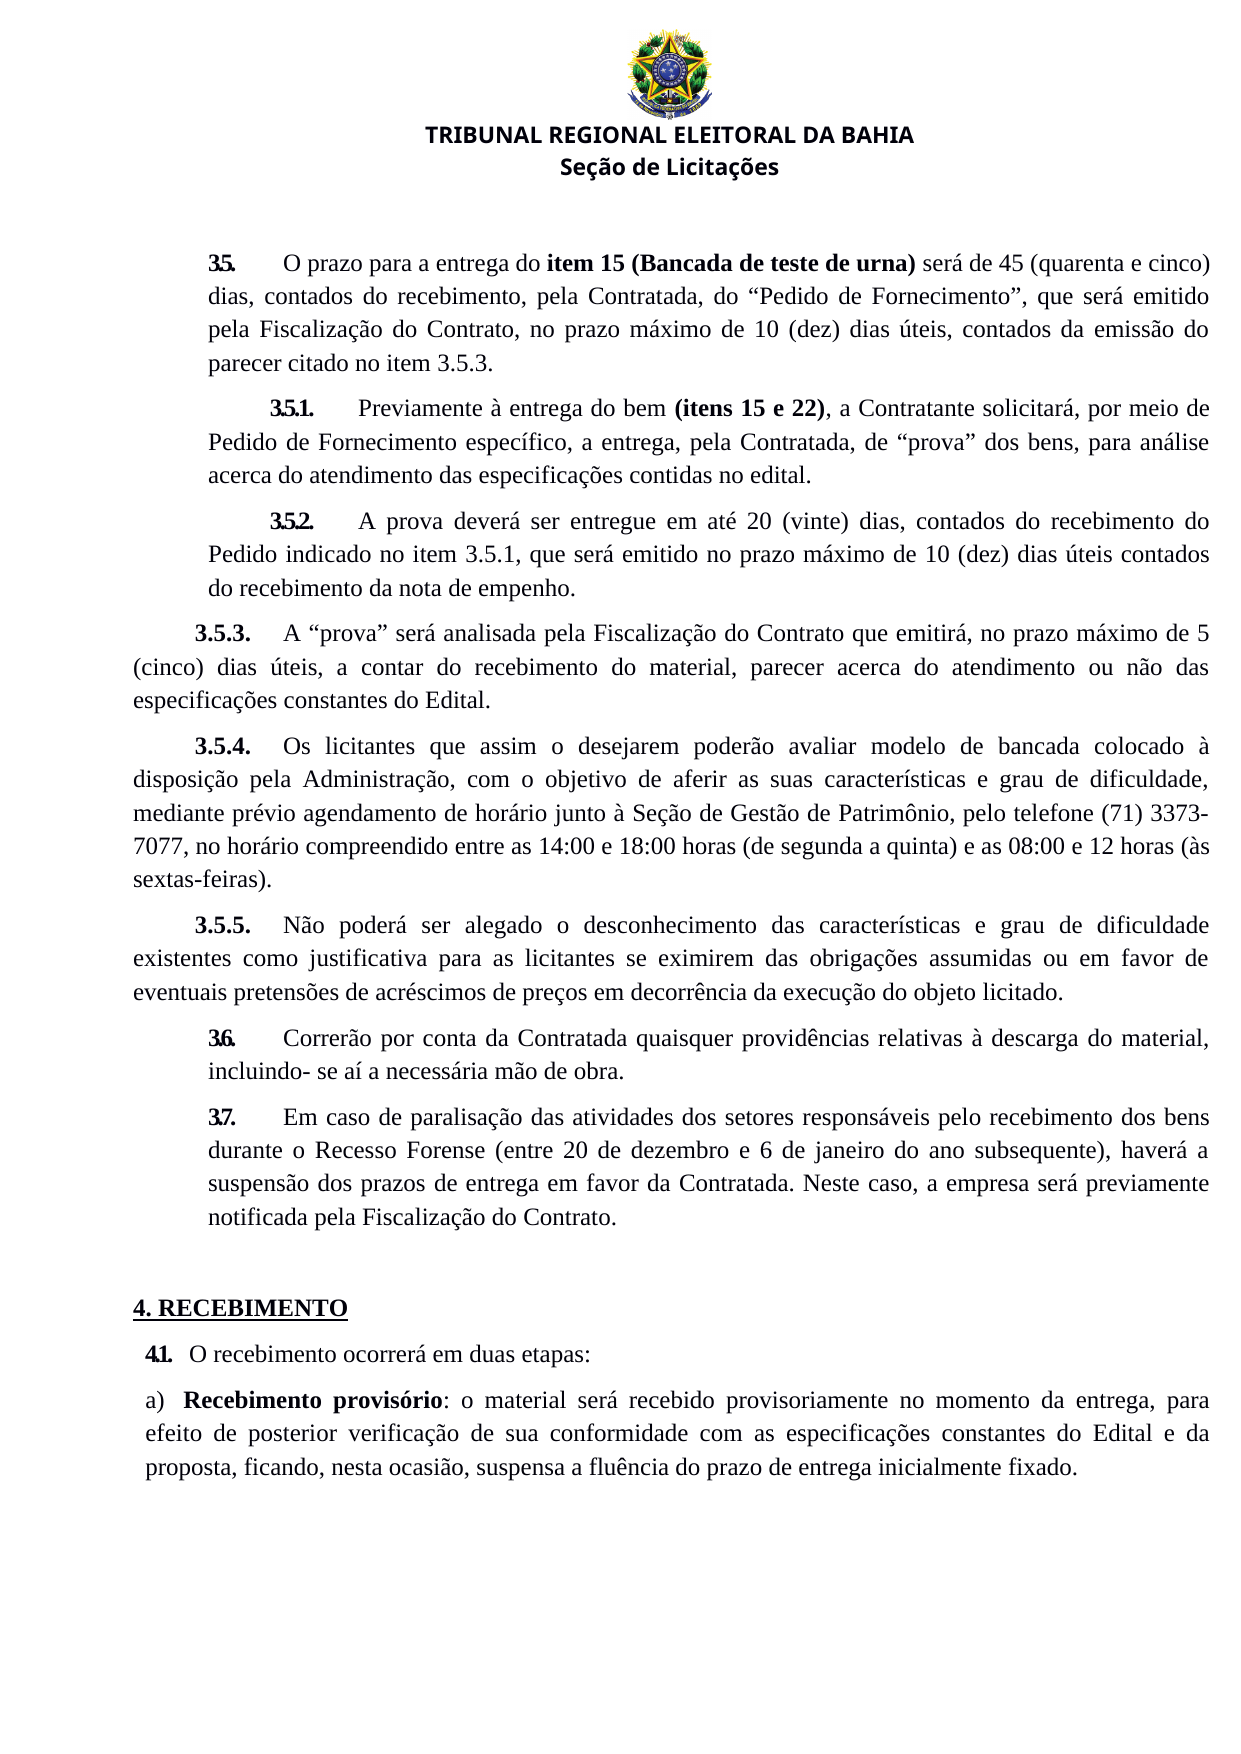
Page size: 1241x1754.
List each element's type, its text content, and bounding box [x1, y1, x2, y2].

list Os licitantes que assim o desejarem poderão avaliar modelo de bancada colocado à disposição pela Administração, com o objetivo de aferir as suas características e grau de dificuldade, mediante prévio agendamento de horário junto à Seção de Gestão de Patrimônio, pelo telefone (71) 3373-7077, no horário compreendido entre as 14:00 e 18:00 horas (de segunda a quinta) e as 08:00 e 12 horas (às sextas-feiras). [133, 728, 1211, 894]
list A prova deverá ser entregue em até 20 (vinte) dias, contados do recebimento do Pedido indicado no item 3.5.1, que será emitido no prazo máximo de 10 (dez) dias úteis contados do recebimento da nota de empenho. [208, 503, 1211, 603]
list O recebimento ocorrerá em duas etapas: [145, 1336, 1211, 1369]
list Em caso de paralisação das atividades dos setores responsáveis pelo recebimento dos bens durante o Recesso Forense (entre 20 de dezembro e 6 de janeiro do ano subsequente), haverá a suspensão dos prazos de entrega em favor da Contratada. Neste caso, a empresa será previamente notificada pela Fiscalização do Contrato. [208, 1098, 1211, 1232]
text 3.5.3. A “prova” será analisada pela Fiscalização do Contrato que emitirá, no prazo máximo de 5 (cinco) dias úteis, a contar do recebimento do material, parecer acerca do atendimento ou não das especificações constantes do Edital. [133, 615, 1211, 715]
list Previamente à entrega do bem (itens 15 e 22), a Contratante solicitará, por meio de Pedido de Fornecimento específico, a entrega, pela Contratada, de “prova” dos bens, para análise acerca do atendimento das especificações contidas no edital. [208, 390, 1211, 490]
list Não poderá ser alegado o desconhecimento das características e grau de dificuldade existentes como justificativa para as licitantes se eximirem das obrigações assumidas ou em favor de eventuais pretensões de acréscimos de preços em decorrência da execução do objeto licitado. [133, 907, 1211, 1007]
subtitle RECEBIMENTO [133, 1290, 1211, 1323]
list O prazo para a entrega do item 15 (Bancada de teste de urna) será de 45 (quarenta e cinco) dias, contados do recebimento, pela Contratada, do “Pedido de Fornecimento”, que será emitido pela Fiscalização do Contrato, no prazo máximo de 10 (dez) dias úteis, contados da emissão do parecer citado no item 3.5.3. [208, 244, 1211, 378]
list Correrão por conta da Contratada quaisquer providências relativas à descarga do material, incluindo- se aí a necessária mão de obra. [208, 1019, 1211, 1086]
list Recebimento provisório: o material será recebido provisoriamente no momento da entrega, para efeito de posterior verificação de sua conformidade com as especificações constantes do Edital e da proposta, ficando, nesta ocasião, suspensa a fluência do prazo de entrega inicialmente fixado. [145, 1382, 1211, 1482]
